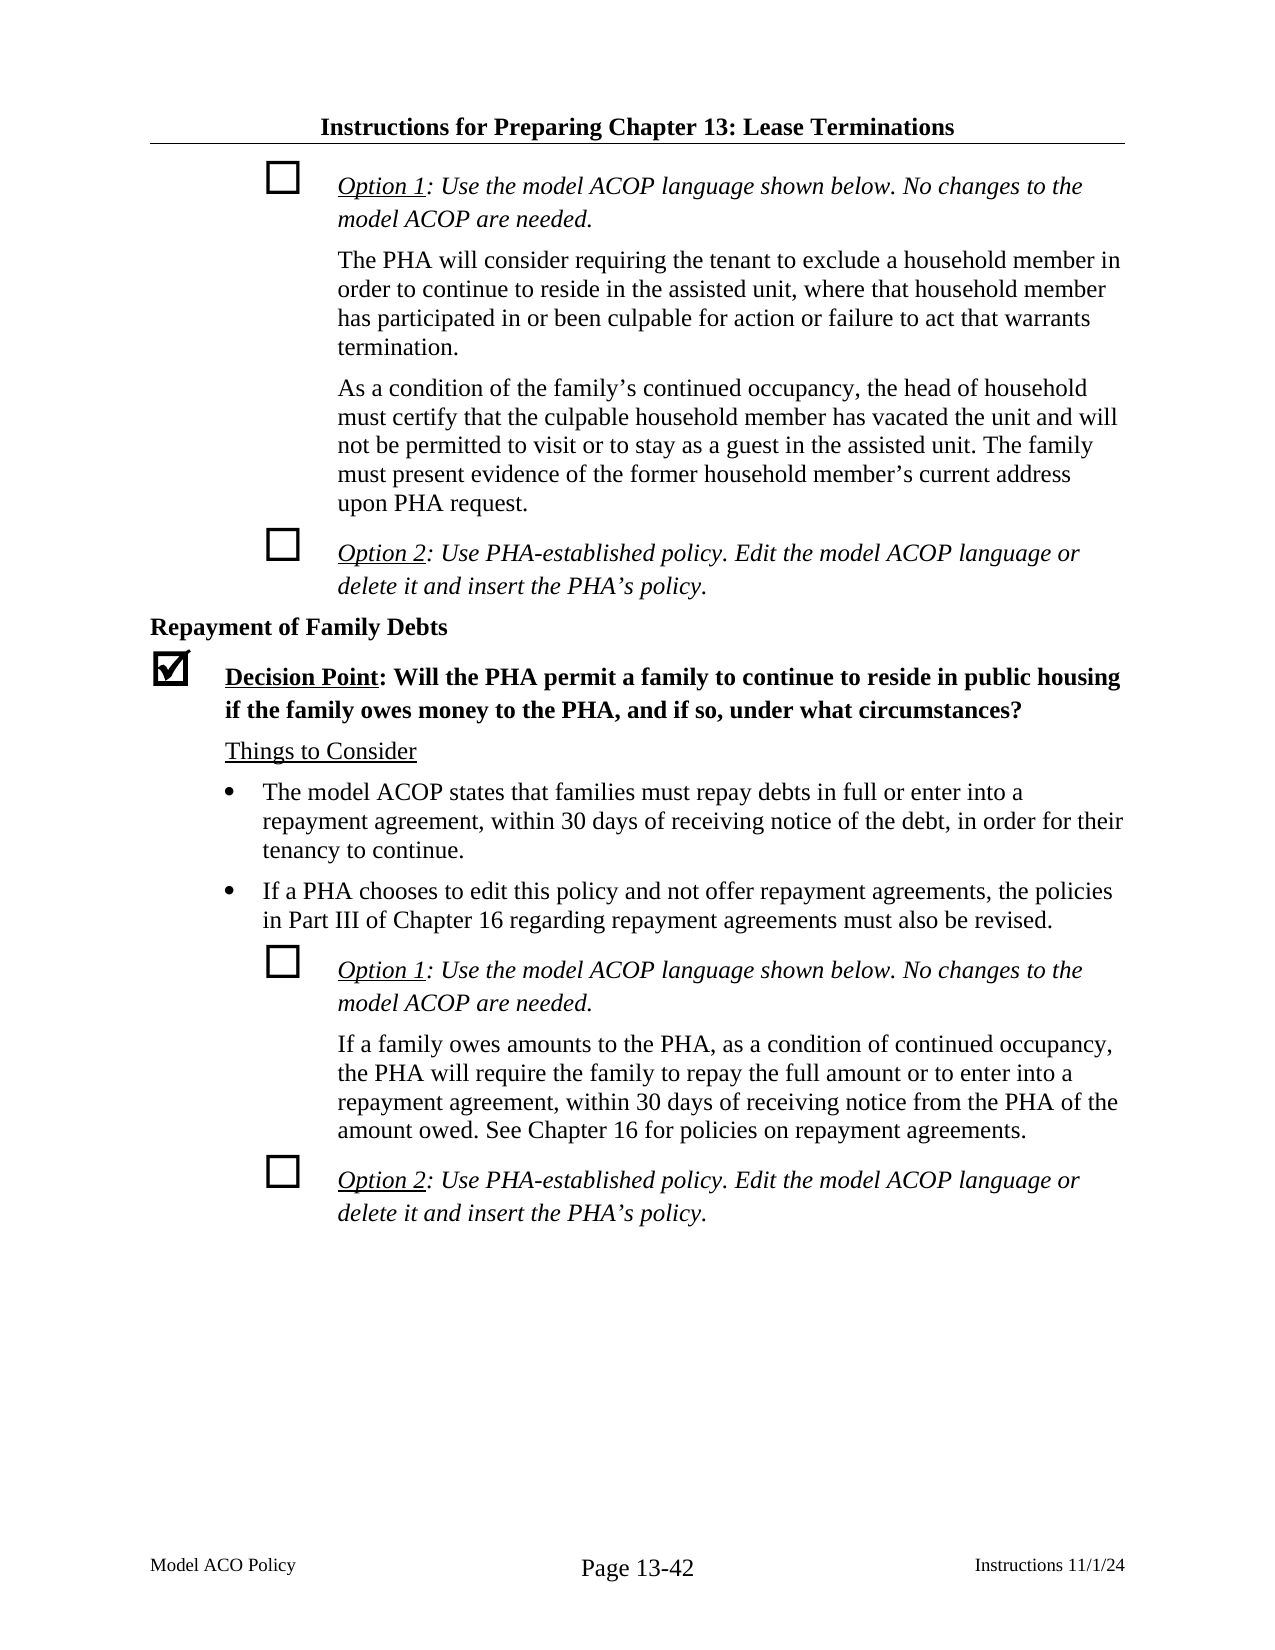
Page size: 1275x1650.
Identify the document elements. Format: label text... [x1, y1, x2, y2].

list The model ACOP states that families must repay debts in full or enter into a repayment agreement, within 30 days of receiving notice of the debt, in order for their tenancy to continue. [225, 777, 1125, 864]
text Option 1: Use the model ACOP language shown below. No changes to the model ACOP are needed. [262, 946, 1125, 1017]
text As a condition of the family’s continued occupancy, the head of household must certify that the culpable household member has vacated the unit and will not be permitted to visit or to stay as a guest in the assisted unit. The family must present evidence of the former household member’s current address upon PHA request. [337, 373, 1125, 517]
text Option 1: Use the model ACOP language shown below. No changes to the model ACOP are needed. [262, 162, 1125, 233]
text If a family owes amounts to the PHA, as a condition of continued occupancy, the PHA will require the family to repay the full amount or to enter into a repayment agreement, within 30 days of receiving notice from the PHA of the amount owed. See Chapter 16 for policies on repayment agreements. [337, 1029, 1125, 1144]
text The PHA will consider requiring the tenant to exclude a household member in order to continue to reside in the assisted unit, where that household member has participated in or been culpable for action or failure to act that warrants termination. [337, 245, 1125, 360]
text Things to Consider [225, 736, 1125, 765]
text Repayment of Family Debts [150, 612, 1125, 641]
text Decision Point: Will the PHA permit a family to continue to reside in public housing if the family owes money to the PHA, and if so, under what circumstances? [150, 653, 1125, 724]
text Option 2: Use PHA-established policy. Edit the model ACOP language or delete it and insert the PHA’s policy. [262, 529, 1125, 599]
list If a PHA chooses to edit this policy and not offer repayment agreements, the policies in Part III of Chapter 16 regarding repayment agreements must also be revised. [225, 876, 1125, 934]
text Option 2: Use PHA-established policy. Edit the model ACOP language or delete it and insert the PHA’s policy. [262, 1157, 1125, 1227]
